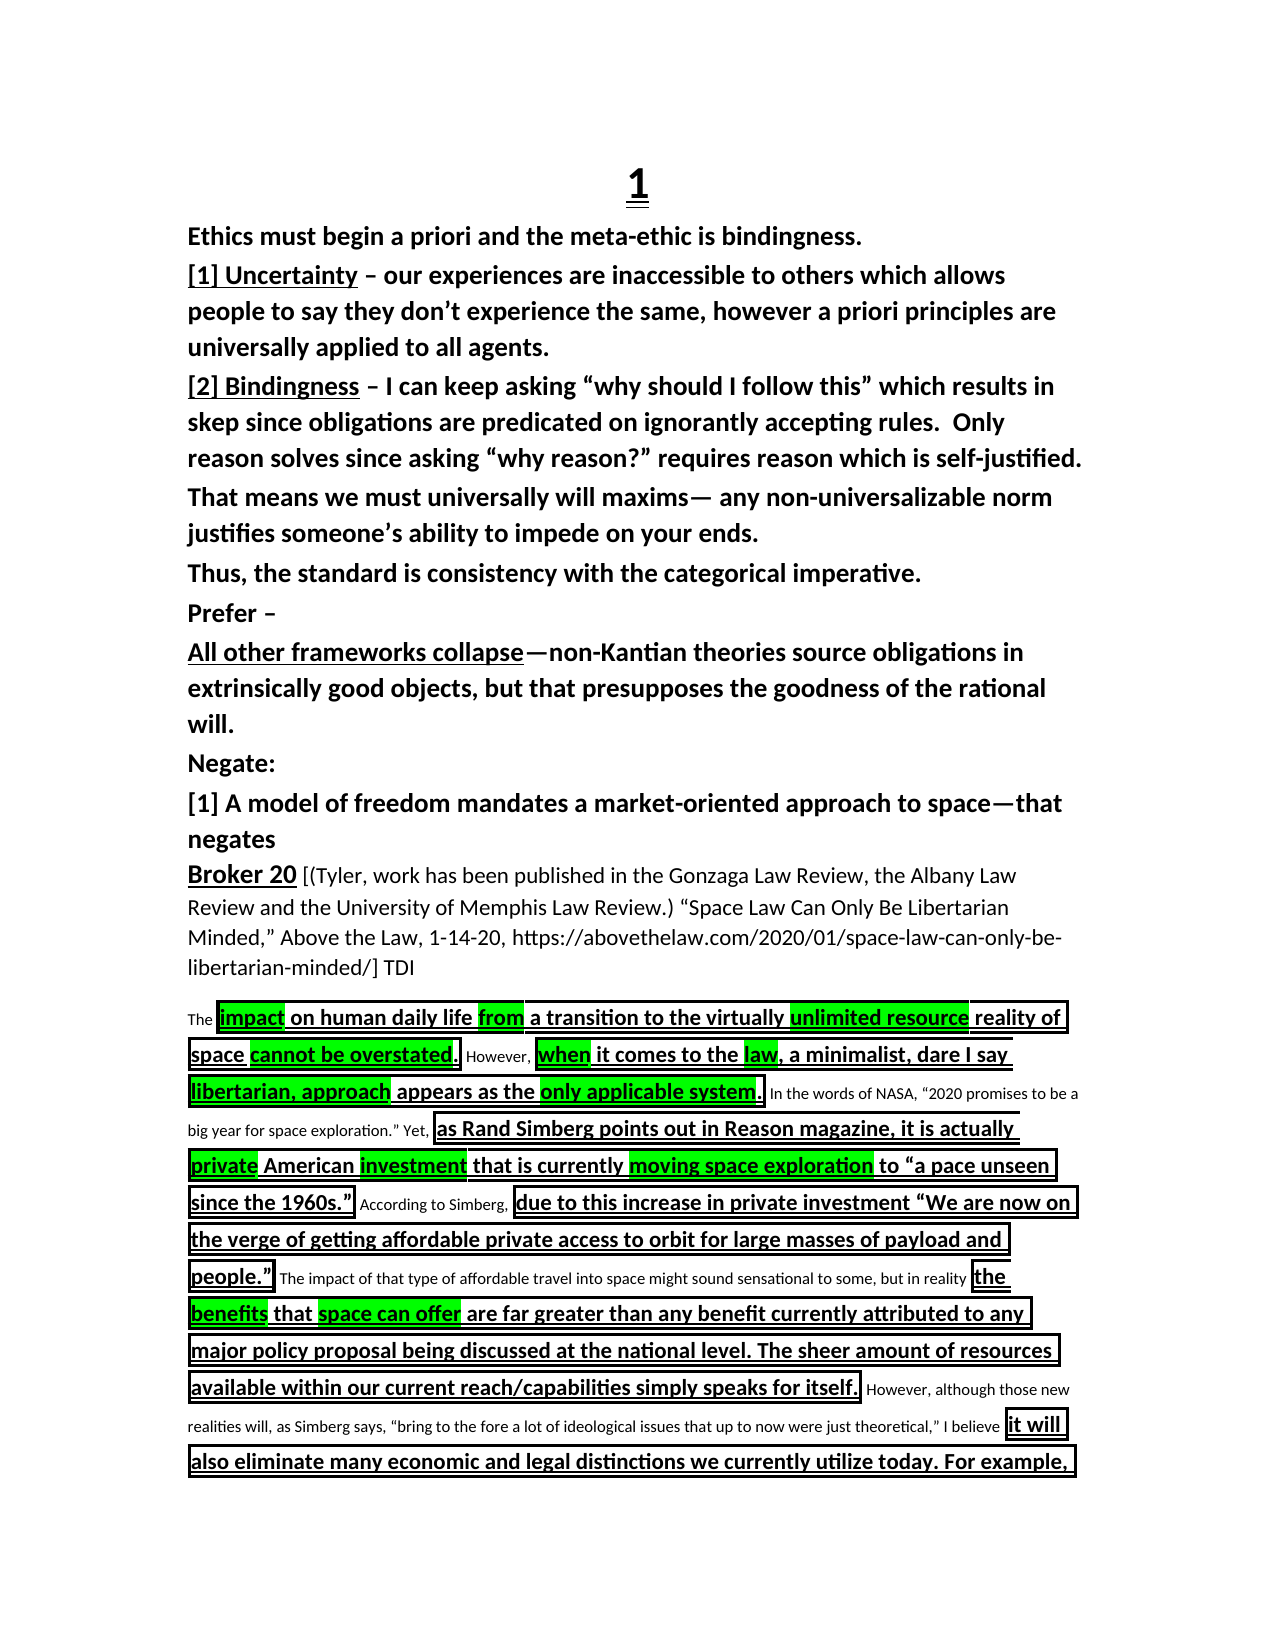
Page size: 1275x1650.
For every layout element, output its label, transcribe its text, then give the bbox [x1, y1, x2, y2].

subtitle Prefer – [187, 596, 1087, 629]
subtitle Negate: [187, 747, 1087, 779]
subtitle That means we must universally will maxims— any non-universalizable norm justifies someone’s ability to impede on your ends. [187, 481, 1087, 549]
subtitle [1] A model of freedom mandates a market-oriented approach to space—that negates [187, 786, 1087, 855]
subtitle Thus, the standard is consistency with the categorical imperative. [187, 556, 1087, 589]
subtitle Ethics must begin a priori and the meta-ethic is bindingness. [187, 219, 1087, 252]
subtitle All other frameworks collapse—non-Kantian theories source obligations in extrinsically good objects, but that presupposes the goodness of the rational will. [187, 636, 1087, 740]
text Broker 20 [(Tyler, work has been published in the Gonzaga Law Review, the Albany Law Review and the University of Memphis Law Review.) “Space Law Can Only Be Libertarian Minded,” Above the Law, 1-14-20, https://abovethelaw.com/2020/01/space-law-can-only-be-libertarian-minded/] TDI [187, 858, 1087, 981]
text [187, 1000, 1087, 1478]
subtitle 1 [187, 154, 1087, 210]
subtitle [2] Bindingness – I can keep asking “why should I follow this” which results in skep since obligations are predicated on ignorantly accepting rules. Only reason solves since asking “why reason?” requires reason which is self-justified. [187, 369, 1087, 474]
subtitle [1] Uncertainty – our experiences are inaccessible to others which allows people to say they don’t experience the same, however a priori principles are universally applied to all agents. [187, 258, 1087, 363]
